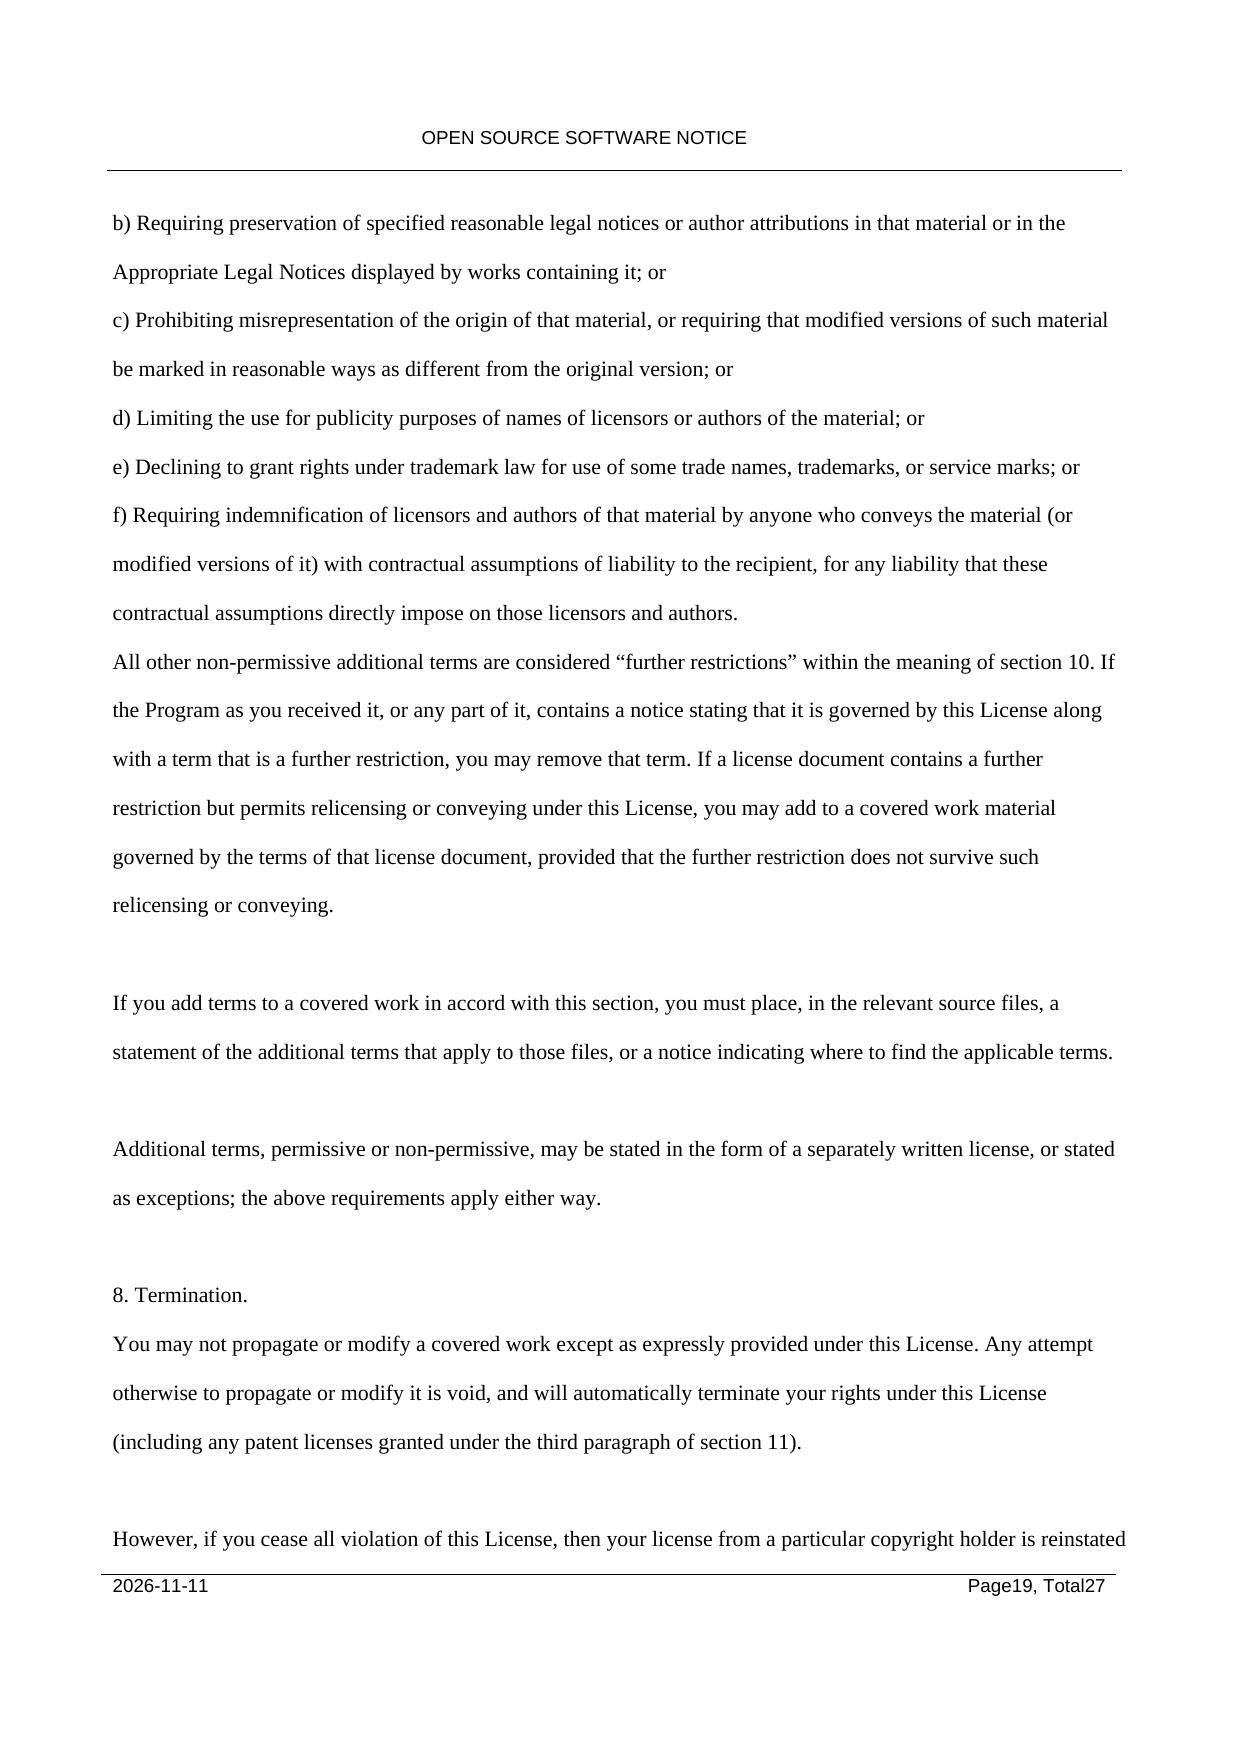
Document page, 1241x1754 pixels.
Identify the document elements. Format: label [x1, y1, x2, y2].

text [112, 206, 1128, 1555]
